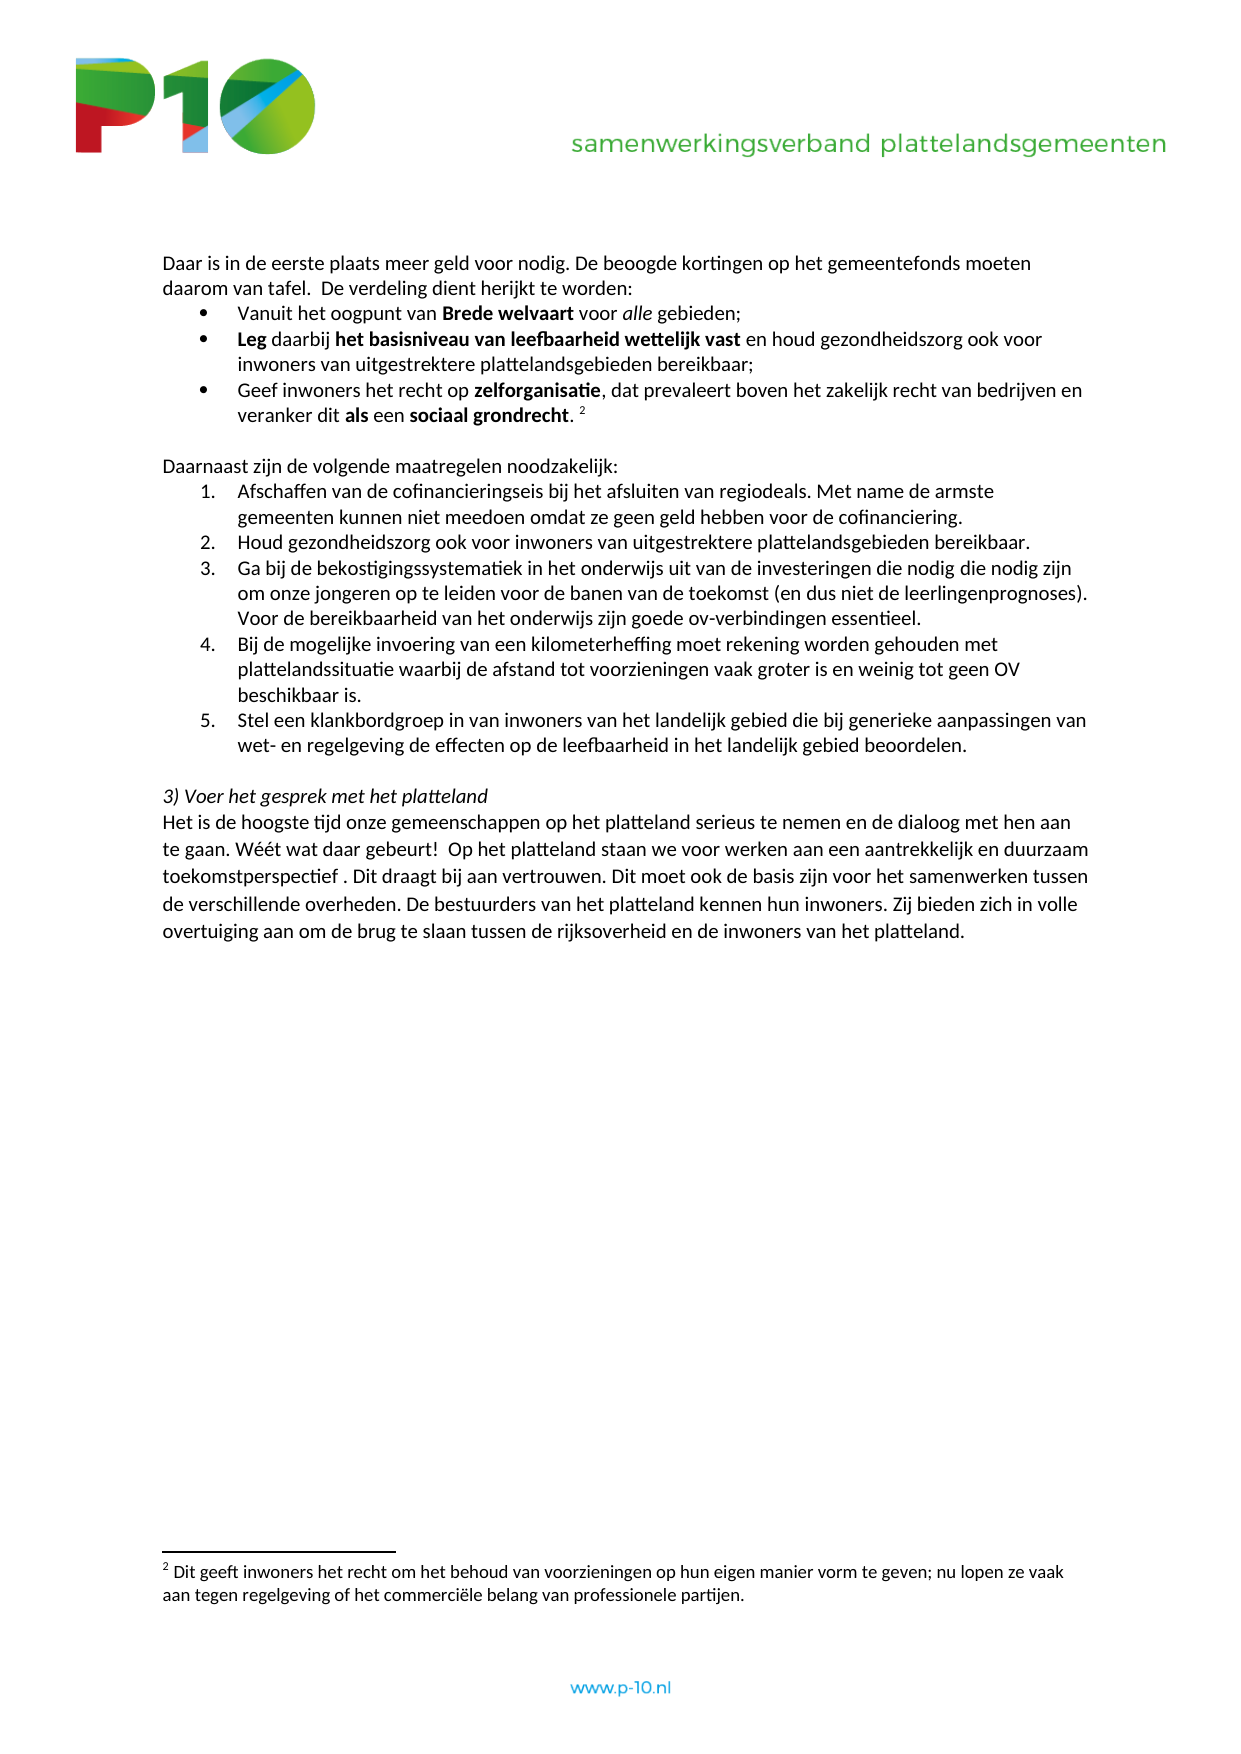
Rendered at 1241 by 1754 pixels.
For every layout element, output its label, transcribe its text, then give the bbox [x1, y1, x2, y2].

text Het is de hoogste tijd onze gemeenschappen op het platteland serieus te nemen en de dialoog met hen aan te gaan. Wéét wat daar gebeurt! Op het platteland staan we voor werken aan een aantrekkelijk en duurzaam toekomstperspectief . Dit draagt bij aan vertrouwen. Dit moet ook de basis zijn voor het samenwerken tussen de verschillende overheden. De bestuurders van het platteland kennen hun inwoners. Zij bieden zich in volle overtuiging aan om de brug te slaan tussen de rijksoverheid en de inwoners van het platteland. [162, 809, 1093, 971]
text Daar is in de eerste plaats meer geld voor nodig. De beoogde kortingen op het gemeentefonds moeten daarom van tafel. De verdeling dient herijkt te worden: [162, 250, 1093, 301]
list Stel een klankbordgroep in van inwoners van het landelijk gebied die bij generieke aanpassingen van wet- en regelgeving de effecten op de leefbaarheid in het landelijk gebied beoordelen. [200, 707, 1093, 758]
text 3) Voer het gesprek met het platteland [162, 783, 1093, 809]
list Ga bij de bekostigingssystematiek in het onderwijs uit van de investeringen die nodig die nodig zijn om onze jongeren op te leiden voor de banen van de toekomst (en dus niet de leerlingenprognoses). Voor de bereikbaarheid van het onderwijs zijn goede ov-verbindingen essentieel. [200, 555, 1093, 631]
list Geef inwoners het recht op zelforganisatie, dat prevaleert boven het zakelijk recht van bedrijven en veranker dit als een sociaal grondrecht. [200, 377, 1093, 428]
picture [1, 0, 1241, 1753]
list Houd gezondheidszorg ook voor inwoners van uitgestrektere plattelandsgebieden bereikbaar. [200, 529, 1093, 555]
text Daarnaast zijn de volgende maatregelen noodzakelijk: [162, 453, 1093, 478]
list Leg daarbij het basisniveau van leefbaarheid wettelijk vast en houd gezondheidszorg ook voor inwoners van uitgestrektere plattelandsgebieden bereikbaar; [200, 326, 1093, 377]
list Vanuit het oogpunt van Brede welvaart voor alle gebieden; [200, 301, 1093, 326]
list Bij de mogelijke invoering van een kilometerheffing moet rekening worden gehouden met plattelandssituatie waarbij de afstand tot voorzieningen vaak groter is en weinig tot geen OV beschikbaar is. [200, 631, 1093, 707]
list Afschaffen van de cofinancieringseis bij het afsluiten van regiodeals. Met name de armste gemeenten kunnen niet meedoen omdat ze geen geld hebben voor de cofinanciering. [200, 478, 1093, 529]
